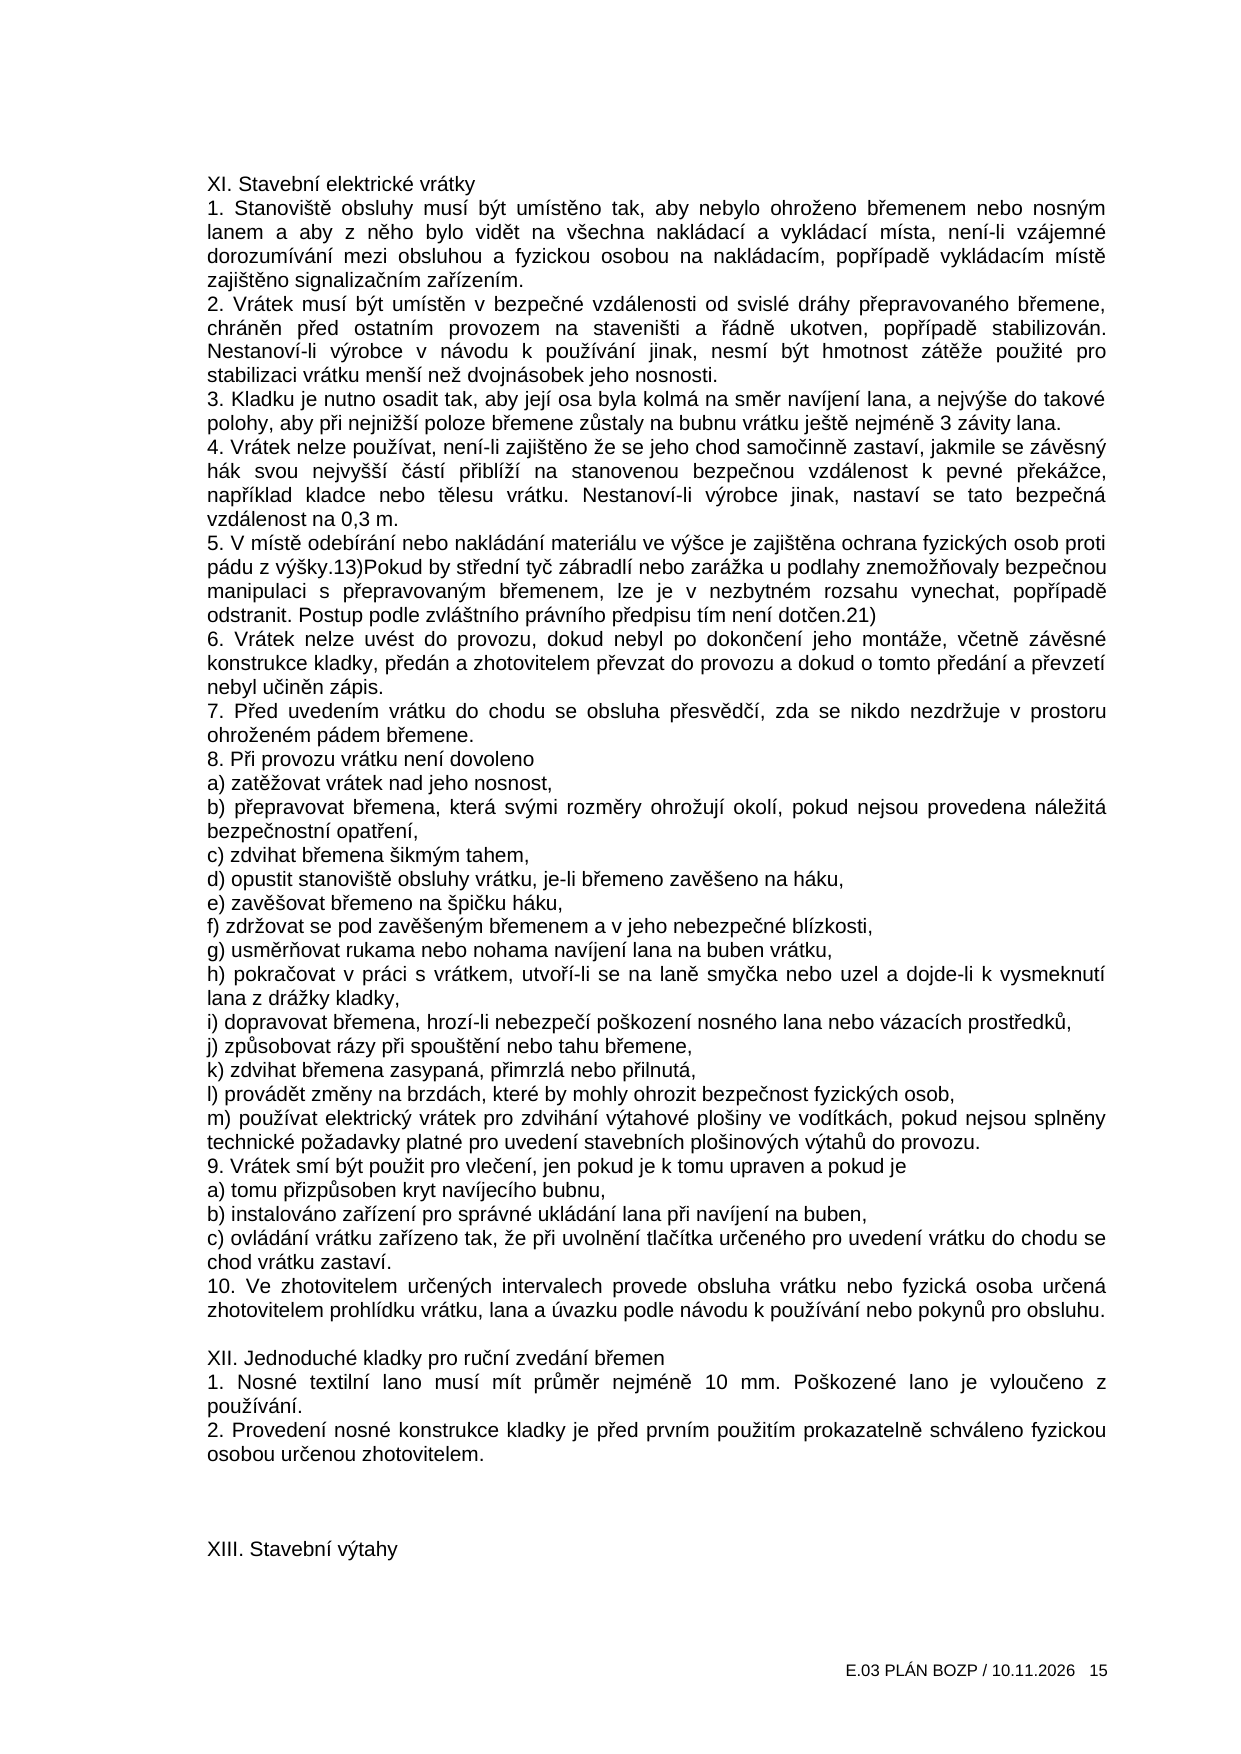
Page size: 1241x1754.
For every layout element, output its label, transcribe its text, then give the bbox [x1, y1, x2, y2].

text b) instalováno zařízení pro správné ukládání lana při navíjení na buben, [207, 1202, 1107, 1226]
text XI. Stavební elektrické vrátky [207, 172, 1107, 196]
text a) tomu přizpůsoben kryt navíjecího bubnu, [207, 1178, 1107, 1202]
text 1. Nosné textilní lano musí mít průměr nejméně 10 mm. Poškozené lano je vyloučeno z používání. [207, 1369, 1107, 1417]
text g) usměrňovat rukama nebo nohama navíjení lana na buben vrátku, [207, 938, 1107, 962]
text h) pokračovat v práci s vrátkem, utvoří-li se na laně smyčka nebo uzel a dojde-li k vysmeknutí lana z drážky kladky, [207, 962, 1107, 1010]
text e) zavěšovat břemeno na špičku háku, [207, 890, 1107, 914]
text c) ovládání vrátku zařízeno tak, že při uvolnění tlačítka určeného pro uvedení vrátku do chodu se chod vrátku zastaví. [207, 1226, 1107, 1274]
text b) přepravovat břemena, která svými rozměry ohrožují okolí, pokud nejsou provedena náležitá bezpečnostní opatření, [207, 794, 1107, 842]
text k) zdvihat břemena zasypaná, přimrzlá nebo přilnutá, [207, 1058, 1107, 1082]
text 9. Vrátek smí být použit pro vlečení, jen pokud je k tomu upraven a pokud je [207, 1154, 1107, 1178]
text 3. Kladku je nutno osadit tak, aby její osa byla kolmá na směr navíjení lana, a nejvýše do takové polohy, aby při nejnižší poloze břemene zůstaly na bubnu vrátku ještě nejméně 3 závity lana. [207, 387, 1107, 435]
text c) zdvihat břemena šikmým tahem, [207, 842, 1107, 866]
text 1. Stanoviště obsluhy musí být umístěno tak, aby nebylo ohroženo břemenem nebo nosným lanem a aby z něho bylo vidět na všechna nakládací a vykládací místa, není-li vzájemné dorozumívání mezi obsluhou a fyzickou osobou na nakládacím, popřípadě vykládacím místě zajištěno signalizačním zařízením. [207, 196, 1107, 291]
text XII. Jednoduché kladky pro ruční zvedání břemen [207, 1346, 1107, 1369]
text i) dopravovat břemena, hrozí-li nebezpečí poškození nosného lana nebo vázacích prostředků, [207, 1010, 1107, 1034]
text m) používat elektrický vrátek pro zdvihání výtahové plošiny ve vodítkách, pokud nejsou splněny technické požadavky platné pro uvedení stavebních plošinových výtahů do provozu. [207, 1106, 1107, 1154]
text j) způsobovat rázy při spouštění nebo tahu břemene, [207, 1034, 1107, 1058]
text 8. Při provozu vrátku není dovoleno [207, 747, 1107, 771]
text 2. Provedení nosné konstrukce kladky je před prvním použitím prokazatelně schváleno fyzickou osobou určenou zhotovitelem. [207, 1417, 1107, 1465]
text XIII. Stavební výtahy [207, 1537, 1107, 1561]
text 7. Před uvedením vrátku do chodu se obsluha přesvědčí, zda se nikdo nezdržuje v prostoru ohroženém pádem břemene. [207, 699, 1107, 747]
text 2. Vrátek musí být umístěn v bezpečné vzdálenosti od svislé dráhy přepravovaného břemene, chráněn před ostatním provozem na staveništi a řádně ukotven, popřípadě stabilizován. Nestanoví-li výrobce v návodu k používání jinak, nesmí být hmotnost zátěže použité pro stabilizaci vrátku menší než dvojnásobek jeho nosnosti. [207, 291, 1107, 387]
text 10. Ve zhotovitelem určených intervalech provede obsluha vrátku nebo fyzická osoba určená zhotovitelem prohlídku vrátku, lana a úvazku podle návodu k používání nebo pokynů pro obsluhu. [207, 1274, 1107, 1322]
text 6. Vrátek nelze uvést do provozu, dokud nebyl po dokončení jeho montáže, včetně závěsné konstrukce kladky, předán a zhotovitelem převzat do provozu a dokud o tomto předání a převzetí nebyl učiněn zápis. [207, 627, 1107, 699]
text d) opustit stanoviště obsluhy vrátku, je-li břemeno zavěšeno na háku, [207, 866, 1107, 890]
text f) zdržovat se pod zavěšeným břemenem a v jeho nebezpečné blízkosti, [207, 914, 1107, 938]
text 5. V místě odebírání nebo nakládání materiálu ve výšce je zajištěna ochrana fyzických osob proti pádu z výšky.13)Pokud by střední tyč zábradlí nebo zarážka u podlahy znemožňovaly bezpečnou manipulaci s přepravovaným břemenem, lze je v nezbytném rozsahu vynechat, popřípadě odstranit. Postup podle zvláštního právního předpisu tím není dotčen.21) [207, 531, 1107, 627]
text l) provádět změny na brzdách, které by mohly ohrozit bezpečnost fyzických osob, [207, 1082, 1107, 1106]
text 4. Vrátek nelze používat, není-li zajištěno že se jeho chod samočinně zastaví, jakmile se závěsný hák svou nejvyšší částí přiblíží na stanovenou bezpečnou vzdálenost k pevné překážce, například kladce nebo tělesu vrátku. Nestanoví-li výrobce jinak, nastaví se tato bezpečná vzdálenost na 0,3 m. [207, 435, 1107, 531]
text a) zatěžovat vrátek nad jeho nosnost, [207, 771, 1107, 794]
